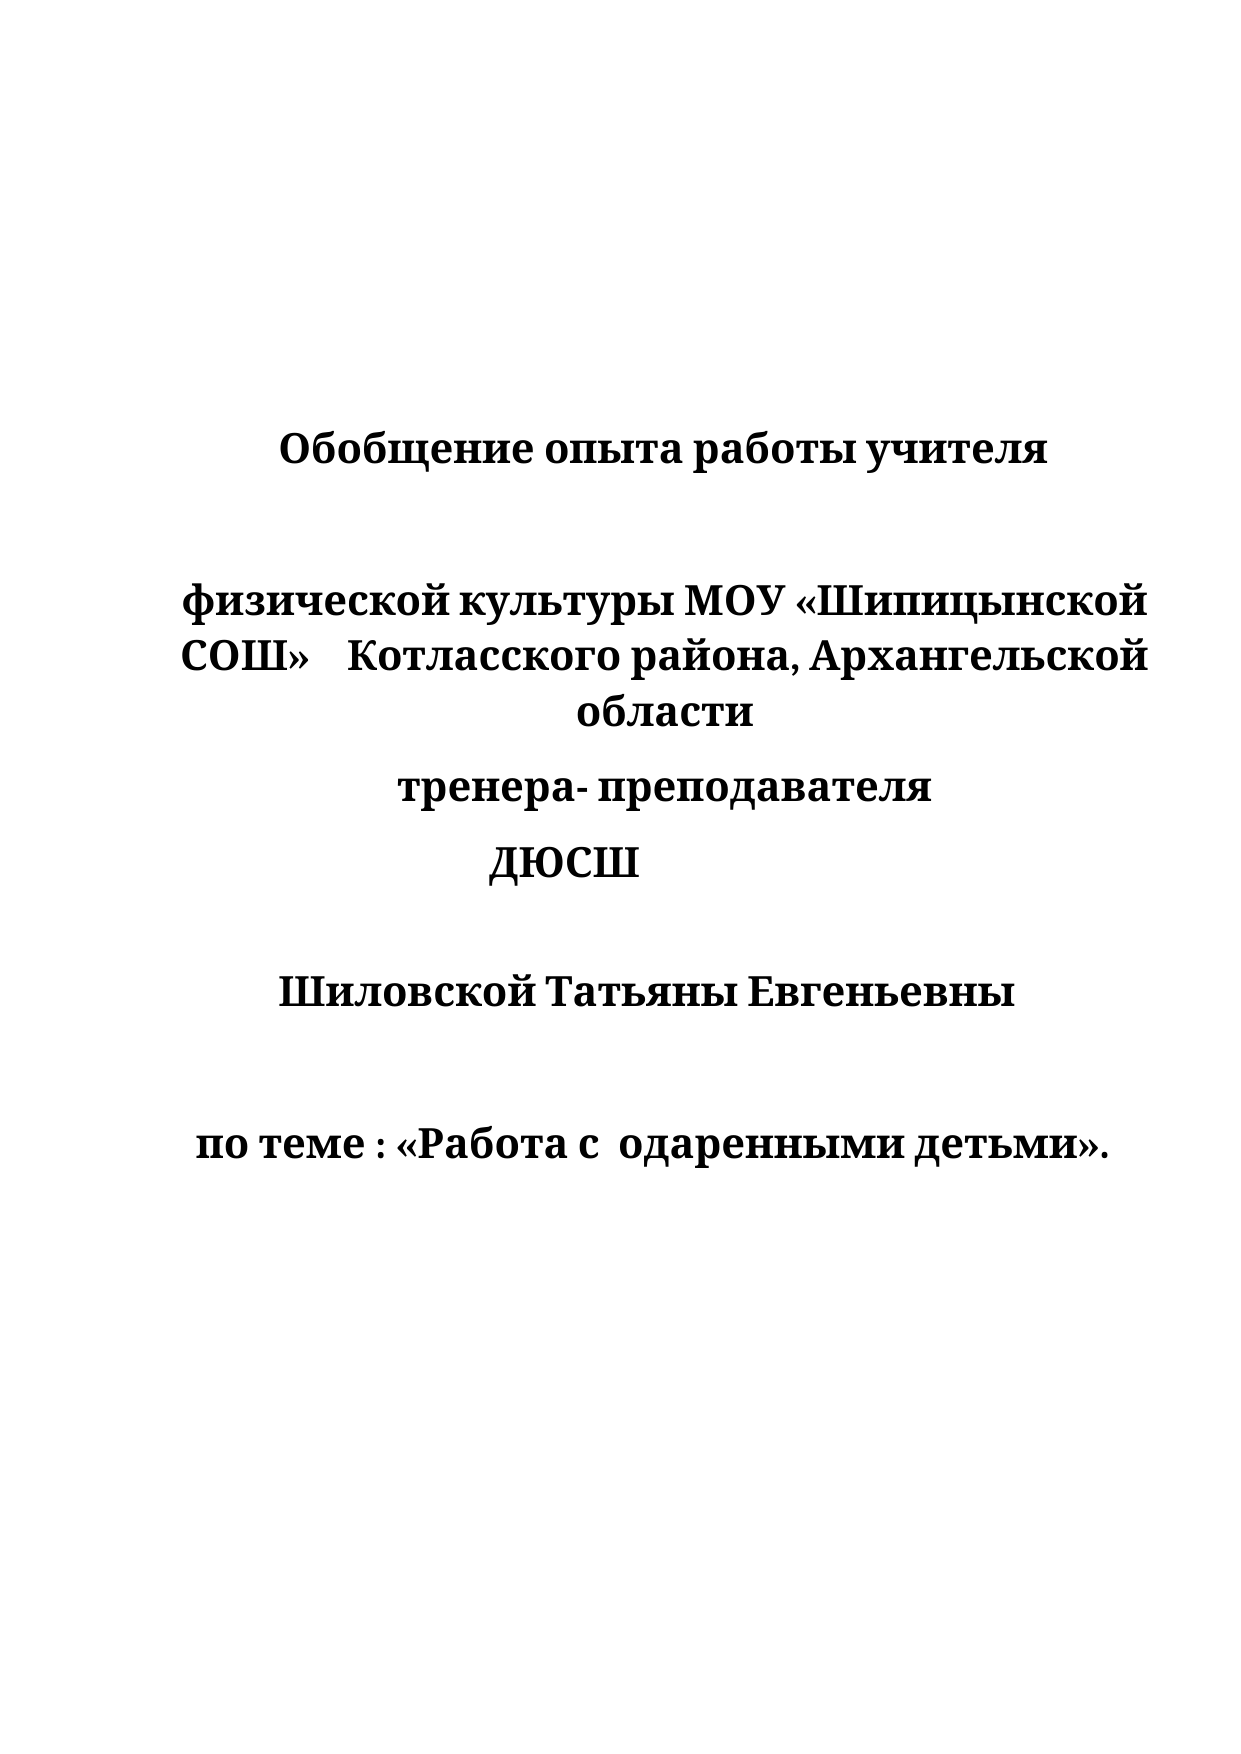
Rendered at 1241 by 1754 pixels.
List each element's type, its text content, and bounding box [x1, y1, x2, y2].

text ДЮСШ [177, 840, 1152, 888]
text физической культуры МОУ «Шипицынской СОШ» Котласского района, Архангельской области [177, 578, 1152, 736]
text Шиловской Татьяны Евгеньевны [177, 969, 1152, 1017]
text по теме : «Работа с одаренными детьми». [177, 1121, 1152, 1169]
text Обобщение опыта работы учителя [177, 426, 1152, 474]
text тренера- преподавателя [177, 764, 1152, 812]
